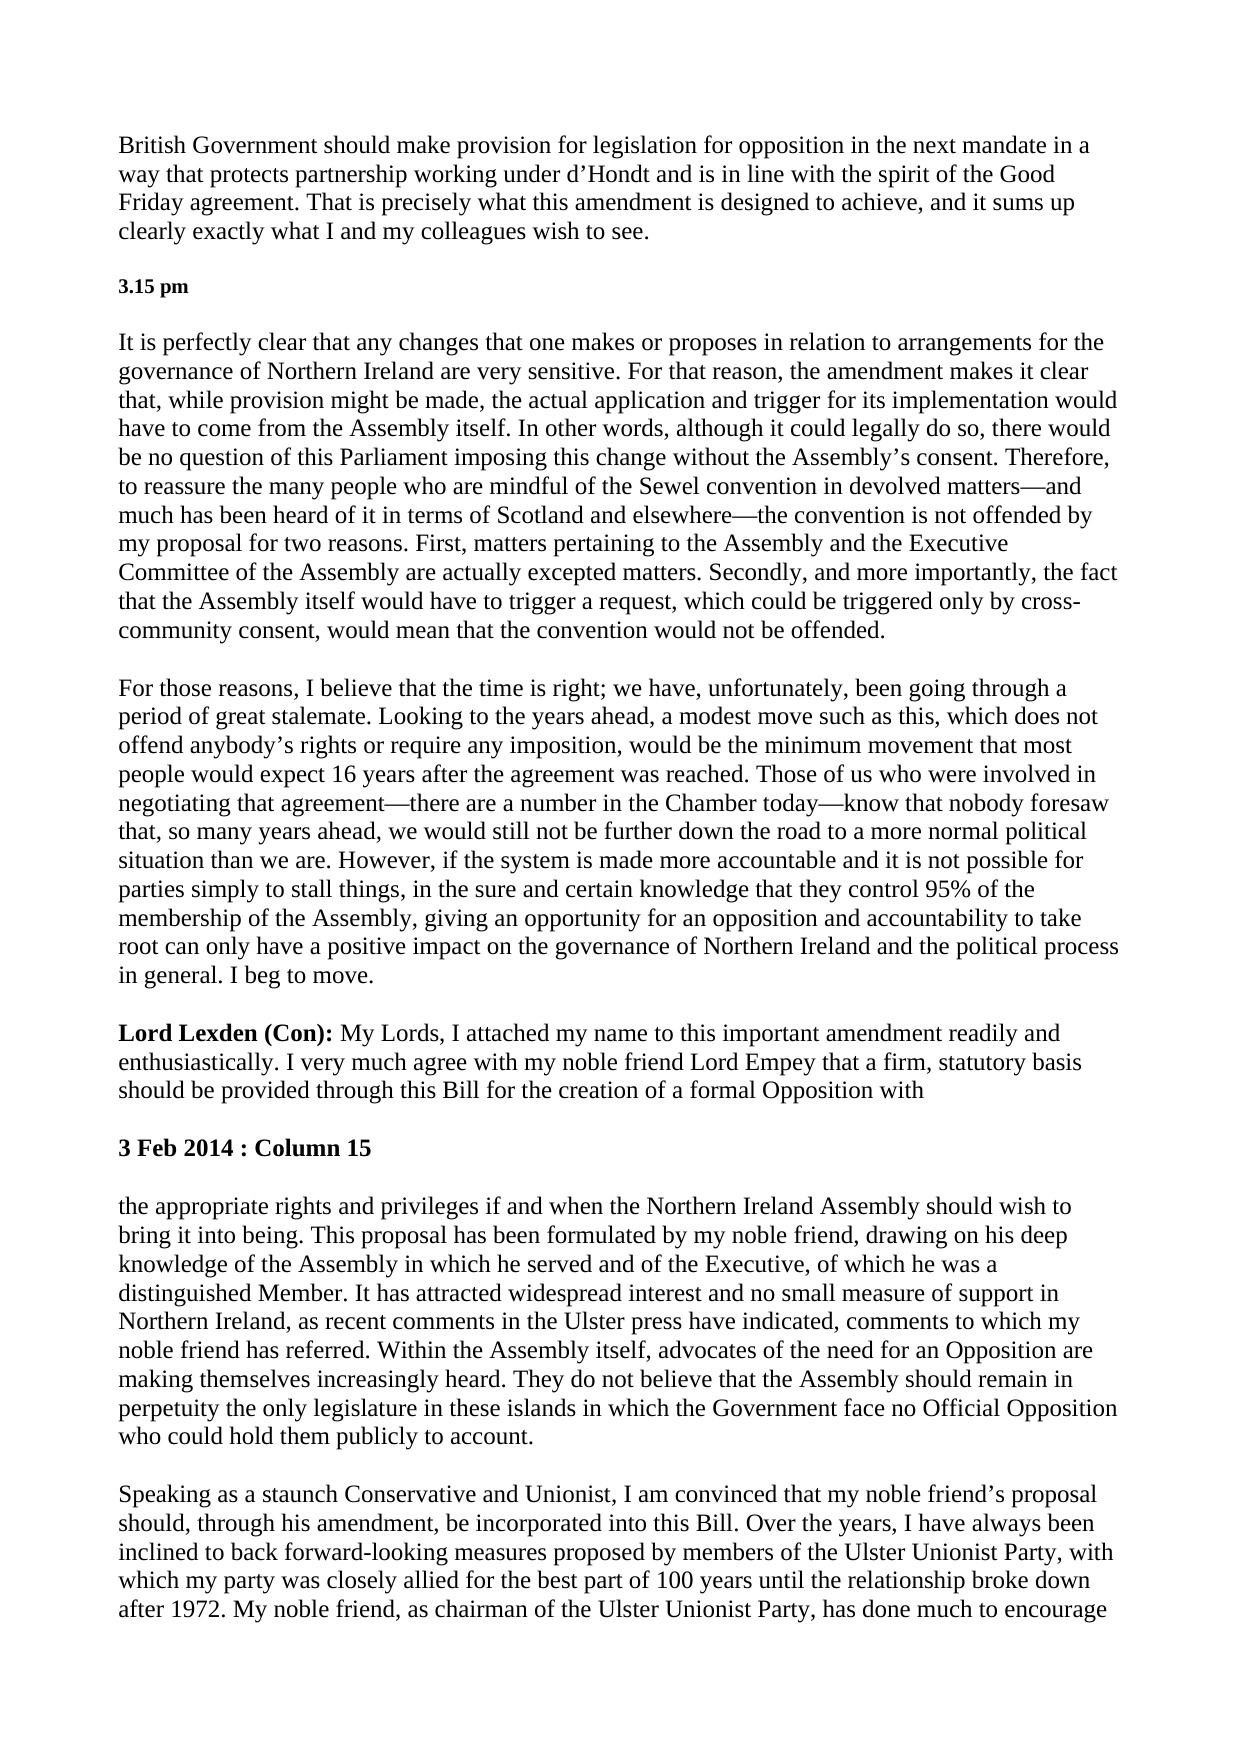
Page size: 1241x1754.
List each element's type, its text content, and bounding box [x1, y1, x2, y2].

text the appropriate rights and privileges if and when the Northern Ireland Assembly should wish to bring it into being. This proposal has been formulated by my noble friend, drawing on his deep knowledge of the Assembly in which he served and of the Executive, of which he was a distinguished Member. It has attracted widespread interest and no small measure of support in Northern Ireland, as recent comments in the Ulster press have indicated, comments to which my noble friend has referred. Within the Assembly itself, advocates of the need for an Opposition are making themselves increasingly heard. They do not believe that the Assembly should remain in perpetuity the only legislature in these islands in which the Government face no Official Opposition who could hold them publicly to account. [118, 1191, 1122, 1450]
text Lord Lexden (Con): My Lords, I attached my name to this important amendment readily and enthusiastically. I very much agree with my noble friend Lord Empey that a firm, statutory basis should be provided through this Bill for the creation of a formal Opposition with [118, 1018, 1122, 1104]
text 3 Feb 2014 : Column 15 [118, 1133, 1122, 1162]
text For those reasons, I believe that the time is right; we have, unfortunately, been going through a period of great stalemate. Looking to the years ahead, a modest move such as this, which does not offend anybody’s rights or require any imposition, would be the minimum movement that most people would expect 16 years after the agreement was reached. Those of us who were involved in negotiating that agreement—there are a number in the Chamber today—know that nobody foresaw that, so many years ahead, we would still not be further down the road to a more normal political situation than we are. However, if the system is made more accountable and it is not possible for parties simply to stall things, in the sure and certain knowledge that they control 95% of the membership of the Assembly, giving an opportunity for an opposition and accountability to take root can only have a positive impact on the governance of Northern Ireland and the political process in general. I beg to move. [118, 673, 1122, 989]
text It is perfectly clear that any changes that one makes or proposes in relation to arrangements for the governance of Northern Ireland are very sensitive. For that reason, the amendment makes it clear that, while provision might be made, the actual application and trigger for its implementation would have to come from the Assembly itself. In other words, although it could legally do so, there would be no question of this Parliament imposing this change without the Assembly’s consent. Therefore, to reassure the many people who are mindful of the Sewel convention in devolved matters—and much has been heard of it in terms of Scotland and elsewhere—the convention is not offended by my proposal for two reasons. First, matters pertaining to the Assembly and the Executive Committee of the Assembly are actually excepted matters. Secondly, and more importantly, the fact that the Assembly itself would have to trigger a request, which could be triggered only by cross-community consent, would mean that the convention would not be offended. [118, 327, 1122, 643]
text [118, 1479, 1122, 1623]
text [118, 130, 1122, 245]
text 3.15 pm [118, 274, 1122, 298]
